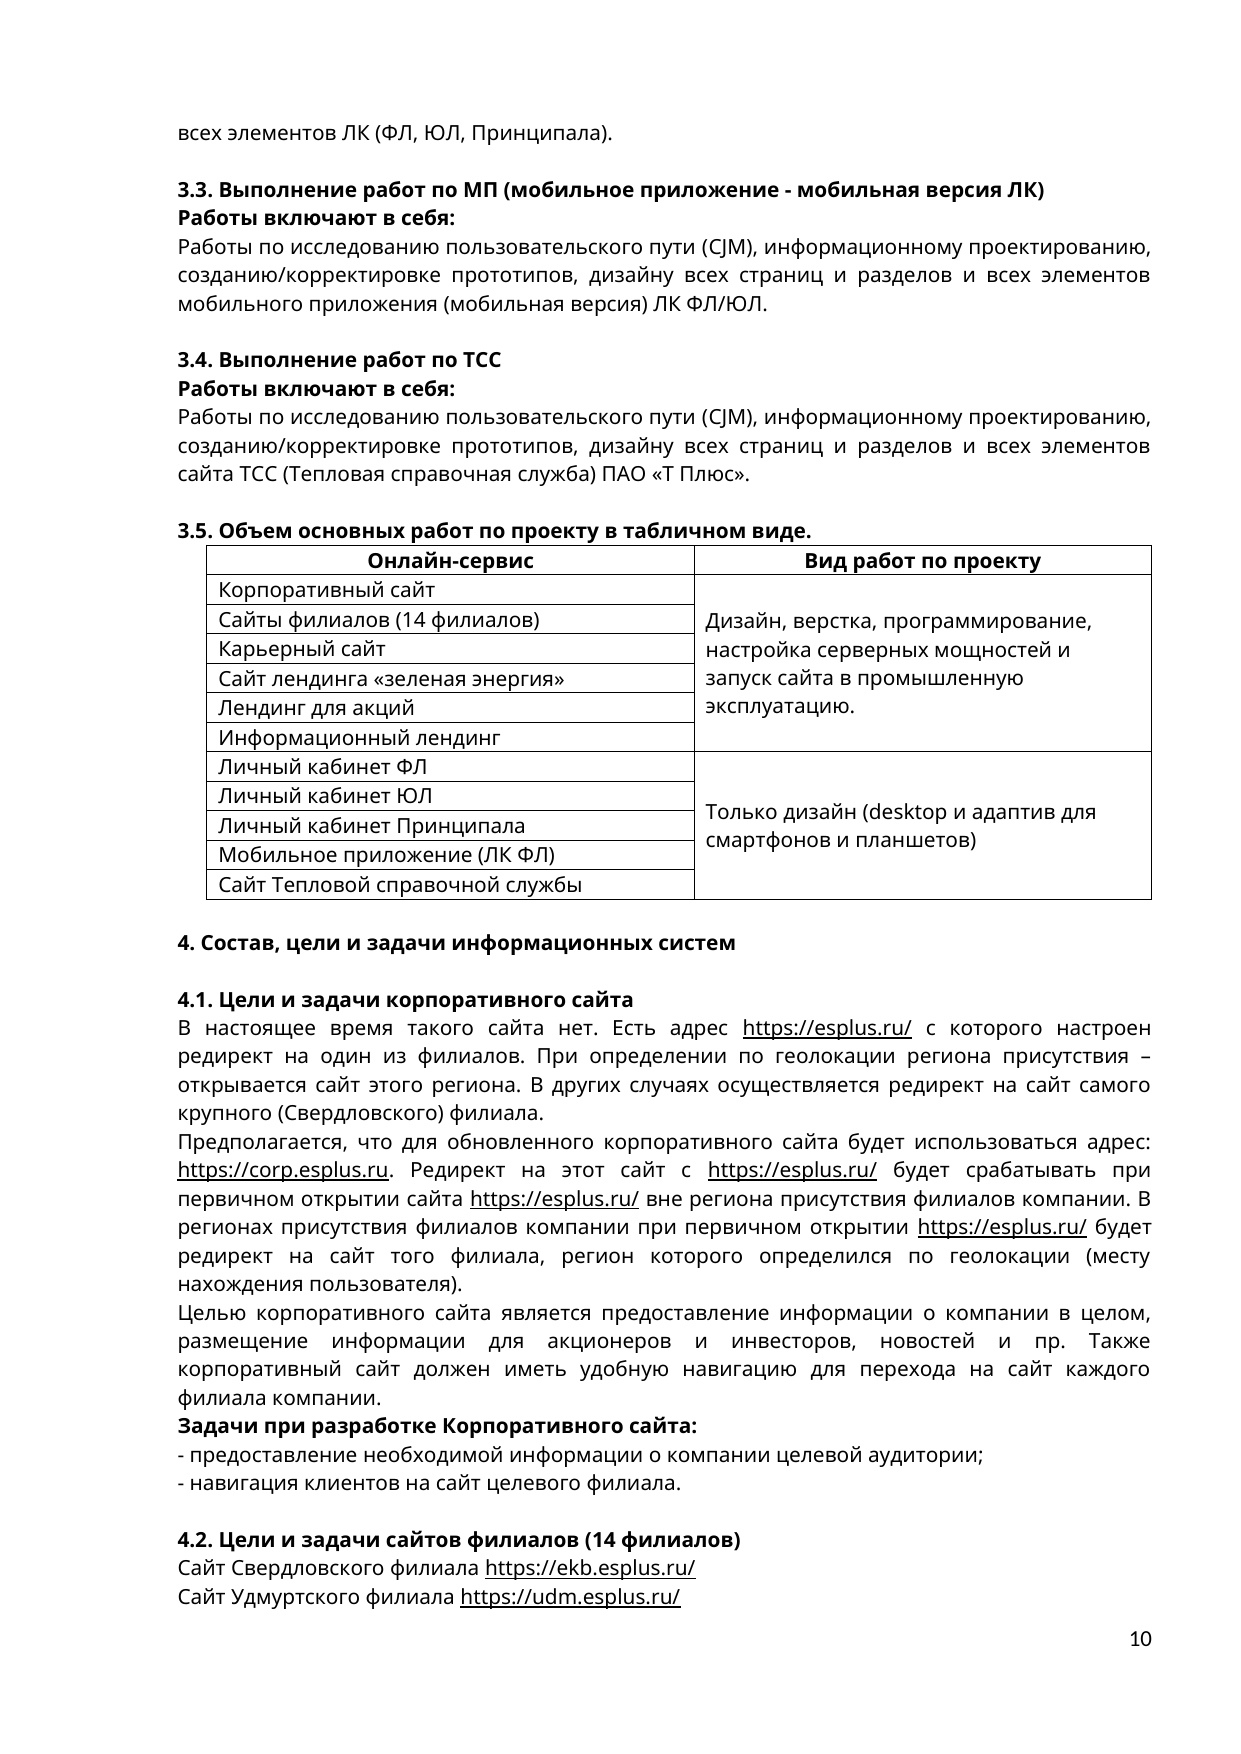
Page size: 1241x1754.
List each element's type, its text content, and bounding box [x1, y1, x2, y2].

table_cell Мобильное приложение (ЛК ФЛ) [207, 841, 694, 869]
text - предоставление необходимой информации о компании целевой аудитории; [177, 1440, 1152, 1468]
table_cell Сайт лендинга «зеленая энергия» [207, 664, 694, 692]
table_cell Личный кабинет ФЛ [207, 752, 694, 781]
table_cell Личный кабинет Принципала [207, 811, 694, 839]
table_header Онлайн-сервис [207, 546, 694, 574]
text Целью корпоративного сайта является предоставление информации о компании в целом, размещение информации для акционеров и инвесторов, новостей и пр. Также корпоративный сайт должен иметь удобную навигацию для перехода на сайт каждого филиала компании. [177, 1298, 1152, 1411]
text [177, 118, 1152, 147]
text - навигация клиентов на сайт целевого филиала. [177, 1468, 1152, 1497]
text Сайт Свердловского филиала https://ekb.esplus.ru/ [177, 1553, 1152, 1582]
table_cell Корпоративный сайт [207, 575, 694, 604]
table_cell Информационный лендинг [207, 723, 694, 751]
subtitle 3.3. Выполнение работ по МП (мобильное приложение - мобильная версия ЛК) [177, 175, 1152, 203]
text Предполагается, что для обновленного корпоративного сайта будет использоваться адрес: https://corp.esplus.ru. Редирект на этот сайт с https://esplus.ru/ будет срабатывать при первичном открытии сайта https://esplus.ru/ вне региона присутствия филиалов компании. В регионах присутствия филиалов компании при первичном открытии https://esplus.ru/ будет редирект на сайт того филиала, регион которого определился по геолокации (месту нахождения пользователя). [177, 1127, 1152, 1298]
subtitle 4.1. Цели и задачи корпоративного сайта [177, 985, 1152, 1013]
text Работы включают в себя: [177, 203, 1152, 232]
subtitle 4.2. Цели и задачи сайтов филиалов (14 филиалов) [177, 1525, 1152, 1553]
subtitle 4. Состав, цели и задачи информационных систем [177, 928, 1152, 956]
table_cell Личный кабинет ЮЛ [207, 782, 694, 810]
table_cell Лендинг для акций [207, 693, 694, 722]
table_header Вид работ по проекту [695, 546, 1151, 574]
text Сайт Удмуртского филиала https://udm.esplus.ru/ [177, 1582, 1152, 1610]
text Задачи при разработке Корпоративного сайта: [177, 1411, 1152, 1440]
table_cell Карьерный сайт [207, 634, 694, 663]
table_cell Дизайн, верстка, программирование, настройка серверных мощностей и запуск сайта в промышленную эксплуатацию. [695, 575, 1151, 751]
subtitle 3.4. Выполнение работ по ТСС [177, 346, 1152, 374]
table_cell Сайт Тепловой справочной службы [207, 870, 694, 898]
table_cell Только дизайн (desktop и адаптив для смартфонов и планшетов) [695, 752, 1151, 898]
text В настоящее время такого сайта нет. Есть адрес https://esplus.ru/ с которого настроен редирект на один из филиалов. При определении по геолокации региона присутствия – открывается сайт этого региона. В других случаях осуществляется редирект на сайт самого крупного (Свердловского) филиала. [177, 1013, 1152, 1127]
text Работы по исследованию пользовательского пути (CJM), информационному проектированию, созданию/корректировке прототипов, дизайну всех страниц и разделов и всех элементов мобильного приложения (мобильная версия) ЛК ФЛ/ЮЛ. [177, 232, 1152, 317]
text Работы включают в себя: [177, 374, 1152, 402]
subtitle 3.5. Объем основных работ по проекту в табличном виде. [177, 516, 1152, 545]
table_cell Сайты филиалов (14 филиалов) [207, 605, 694, 633]
text Работы по исследованию пользовательского пути (CJM), информационному проектированию, созданию/корректировке прототипов, дизайну всех страниц и разделов и всех элементов сайта ТСС (Тепловая справочная служба) ПАО «Т Плюс». [177, 402, 1152, 488]
